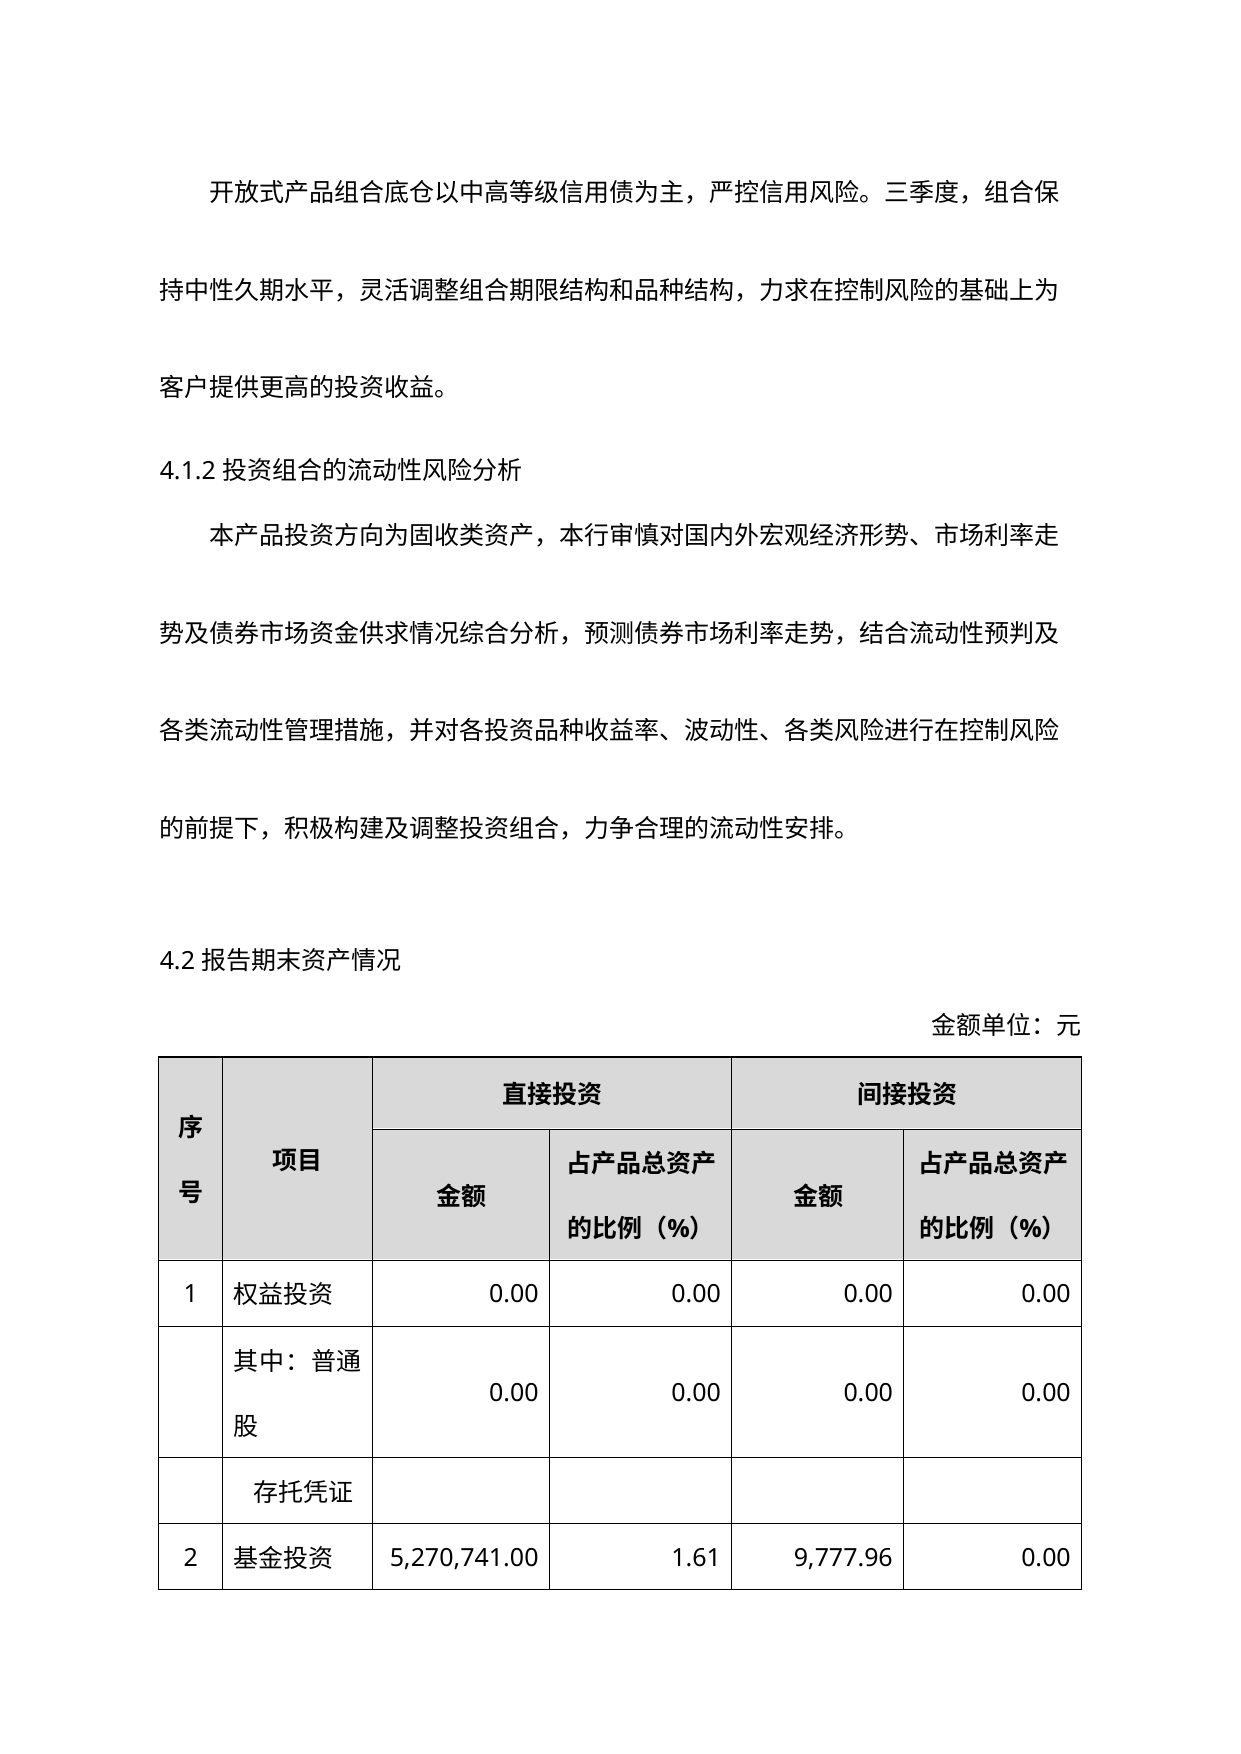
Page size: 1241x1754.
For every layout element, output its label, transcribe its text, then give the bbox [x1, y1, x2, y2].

table_cell [159, 1327, 222, 1457]
table_cell 1.61 [550, 1524, 731, 1589]
table_cell 9,777.96 [732, 1524, 903, 1589]
table_cell 其中：普通股 [223, 1327, 372, 1457]
table_cell 0.00 [550, 1261, 731, 1326]
table_cell 2 [159, 1524, 222, 1589]
table_cell 0.00 [550, 1327, 731, 1457]
table_cell 0.00 [904, 1524, 1081, 1589]
table_cell 0.00 [373, 1261, 549, 1326]
table_cell [550, 1458, 731, 1523]
text 本产品投资方向为固收类资产，本行审慎对国内外宏观经济形势、市场利率走势及债券市场资金供求情况综合分析，预测债券市场利率走势，结合流动性预判及各类流动性管理措施，并对各投资品种收益率、波动性、各类风险进行在控制风险的前提下，积极构建及调整投资组合，力争合理的流动性安排。 [159, 501, 1081, 859]
table_cell 金额 [373, 1130, 549, 1259]
table_cell 0.00 [373, 1327, 549, 1457]
table_cell 基金投资 [223, 1524, 372, 1589]
text 4.1.2 投资组合的流动性风险分析 [159, 436, 1081, 501]
table_cell 0.00 [732, 1261, 903, 1326]
table_cell 金额 [732, 1130, 903, 1259]
table_cell 0.00 [732, 1327, 903, 1457]
table_cell 1 [159, 1261, 222, 1326]
table_cell 占产品总资产的比例（%） [550, 1130, 731, 1259]
table_header 项目 [223, 1058, 372, 1259]
table_cell 5,270,741.00 [373, 1524, 549, 1589]
table_cell 存托凭证 [223, 1458, 372, 1523]
table_header 间接投资 [732, 1058, 1081, 1128]
table_cell 占产品总资产的比例（%） [904, 1130, 1081, 1259]
table_cell [159, 1458, 222, 1523]
table_cell [732, 1458, 903, 1523]
table_header 序号 [159, 1058, 222, 1259]
table_header 直接投资 [373, 1058, 731, 1128]
text 开放式产品组合底仓以中高等级信用债为主，严控信用风险。三季度，组合保持中性久期水平，灵活调整组合期限结构和品种结构，力求在控制风险的基础上为客户提供更高的投资收益。 [159, 158, 1081, 418]
text 金额单位：元 [159, 991, 1081, 1056]
table_cell [904, 1458, 1081, 1523]
text 4.2 报告期末资产情况 [159, 926, 1081, 991]
table_cell 0.00 [904, 1261, 1081, 1326]
table_cell 权益投资 [223, 1261, 372, 1326]
table_cell 0.00 [904, 1327, 1081, 1457]
table_cell [373, 1458, 549, 1523]
